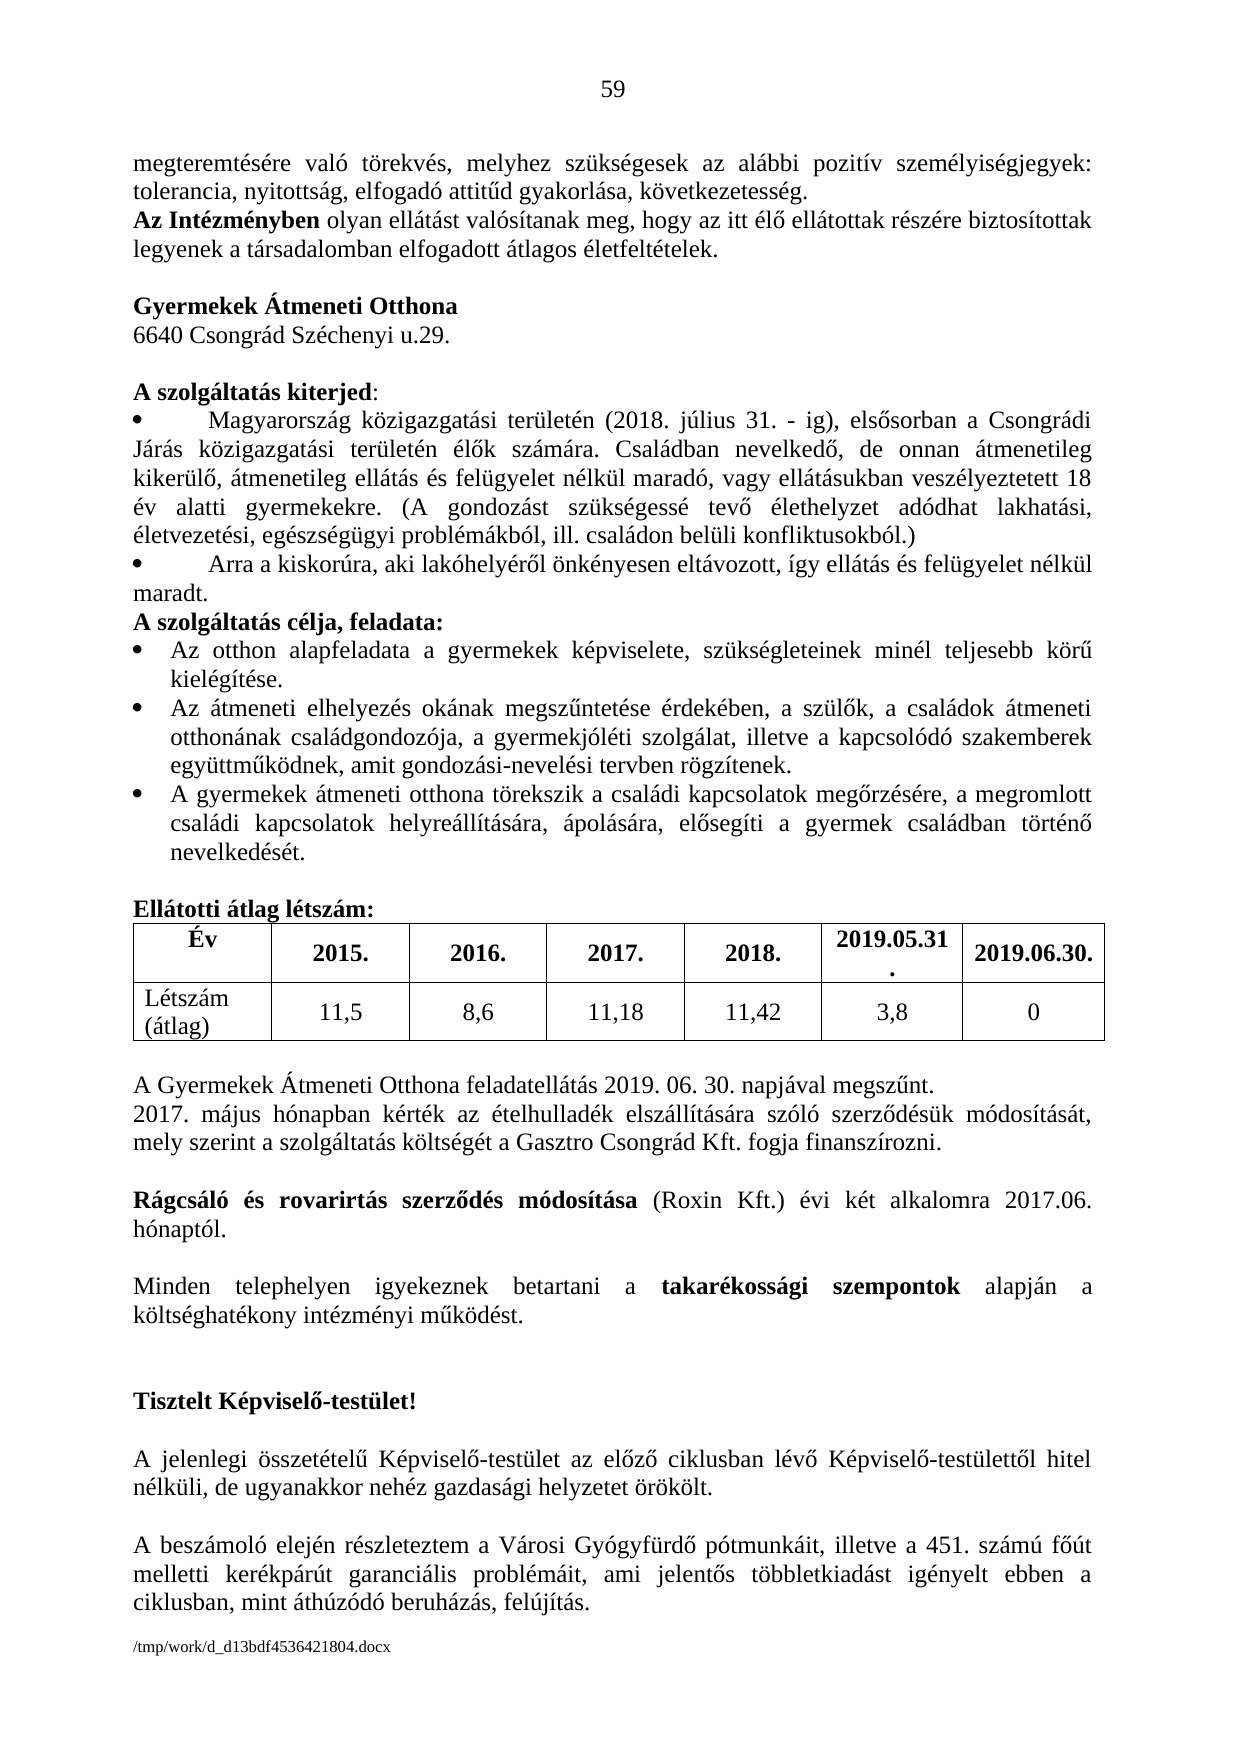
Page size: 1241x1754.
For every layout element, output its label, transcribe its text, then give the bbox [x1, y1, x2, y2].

list A gyermekek átmeneti otthona törekszik a családi kapcsolatok megőrzésére, a megromlott családi kapcsolatok helyreállítására, ápolására, elősegíti a gyermek családban történő nevelkedését. [133, 779, 1093, 866]
text Ellátotti átlag létszám: [133, 894, 1093, 923]
table_cell 11,18 [547, 983, 684, 1040]
text A szolgáltatás kiterjed: [133, 377, 1093, 406]
table_header 2019.05.31. [822, 924, 962, 982]
text A jelenlegi összetételű Képviselő-testület az előző ciklusban lévő Képviselő-testülettől hitel nélküli, de ugyanakkor nehéz gazdasági helyzetet örökölt. [133, 1444, 1093, 1501]
table_cell 11,42 [685, 983, 821, 1040]
text 2017. május hónapban kérték az ételhulladék elszállítására szóló szerződésük módosítását, mely szerint a szolgáltatás költségét a Gasztro Csongrád Kft. fogja finanszírozni. [133, 1099, 1093, 1156]
text Tisztelt Képviselő-testület! [133, 1386, 1093, 1415]
table_cell Létszám (átlag) [134, 983, 271, 1040]
table_header Év [134, 924, 271, 982]
list Magyarország közigazgatási területén (2018. július 31. - ig), elsősorban a Csongrádi Járás közigazgatási területén élők számára. Családban nevelkedő, de onnan átmenetileg kikerülő, átmenetileg ellátás és felügyelet nélkül maradó, vagy ellátásukban veszélyeztetett 18 év alatti gyermekekre. (A gondozást szükségessé tevő élethelyzet adódhat lakhatási, életvezetési, egészségügyi problémákból, ill. családon belüli konfliktusokból.) [133, 406, 1093, 549]
table_cell 3,8 [822, 983, 962, 1040]
text A beszámoló elején részleteztem a Városi Gyógyfürdő pótmunkáit, illetve a 451. számú főút melletti kerékpárút garanciális problémáit, ami jelentős többletkiadást igényelt ebben a ciklusban, mint áthúzódó beruházás, felújítás. [133, 1530, 1093, 1616]
table_cell 11,5 [272, 983, 409, 1040]
text Az Intézményben olyan ellátást valósítanak meg, hogy az itt élő ellátottak részére biztosítottak legyenek a társadalomban elfogadott átlagos életfeltételek. [133, 205, 1093, 263]
list Az átmeneti elhelyezés okának megszűntetése érdekében, a szülők, a családok átmeneti otthonának családgondozója, a gyermekjóléti szolgálat, illetve a kapcsolódó szakemberek együttműködnek, amit gondozási-nevelési tervben rögzítenek. [133, 693, 1093, 779]
text Rágcsáló és rovarirtás szerződés módosítása (Roxin Kft.) évi két alkalomra 2017.06. hónaptól. [133, 1185, 1093, 1242]
table_header 2019.06.30. [963, 924, 1104, 982]
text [133, 148, 1093, 205]
text 6640 Csongrád Széchenyi u.29. [133, 320, 1093, 349]
table_cell 0 [963, 983, 1104, 1040]
text Gyermekek Átmeneti Otthona [133, 291, 1093, 320]
table_cell 8,6 [410, 983, 546, 1040]
table_header 2017. [547, 924, 684, 982]
text A szolgáltatás célja, feladata: [133, 607, 1093, 636]
list Az otthon alapfeladata a gyermekek képviselete, szükségleteinek minél teljesebb körű kielégítése. [133, 636, 1093, 693]
table_header 2016. [410, 924, 546, 982]
table_header 2018. [685, 924, 821, 982]
text Minden telephelyen igyekeznek betartani a takarékossági szempontok alapján a költséghatékony intézményi működést. [133, 1271, 1093, 1329]
text A Gyermekek Átmeneti Otthona feladatellátás 2019. 06. 30. napjával megszűnt. [133, 1070, 1093, 1099]
table_header 2015. [272, 924, 409, 982]
list Arra a kiskorúra, aki lakóhelyéről önkényesen eltávozott, így ellátás és felügyelet nélkül maradt. [133, 549, 1093, 607]
